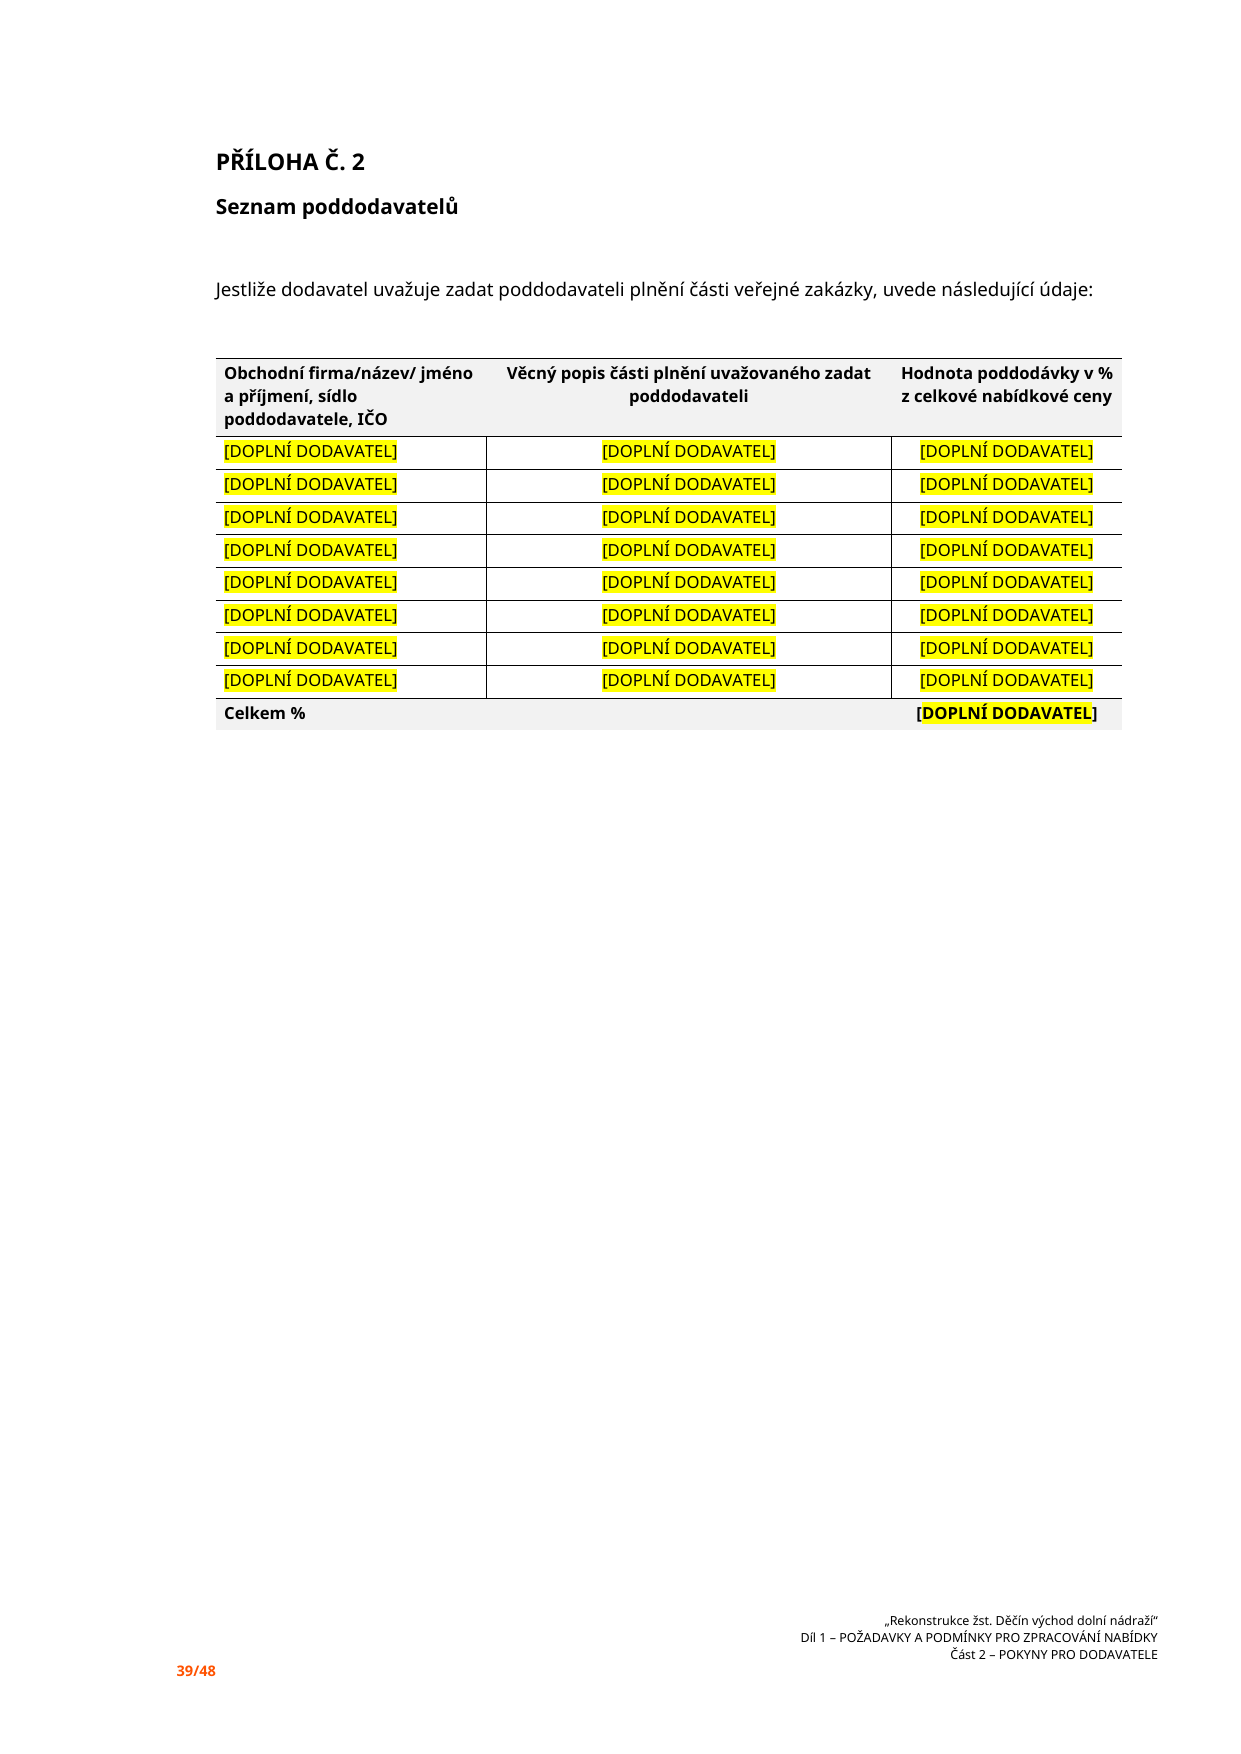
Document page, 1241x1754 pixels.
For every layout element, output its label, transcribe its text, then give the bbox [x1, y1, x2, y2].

table_cell [DOPLNÍ DODAVATEL] [892, 666, 1122, 698]
table_cell [DOPLNÍ DODAVATEL] [892, 568, 1122, 599]
table_cell [DOPLNÍ DODAVATEL] [487, 437, 891, 469]
table_cell Celkem % [216, 699, 486, 730]
table_cell [DOPLNÍ DODAVATEL] [487, 470, 891, 501]
table_cell [DOPLNÍ DODAVATEL] [216, 535, 486, 567]
table_cell [DOPLNÍ DODAVATEL] [216, 470, 486, 501]
table_header Obchodní firma/název/ jméno a příjmení, sídlo poddodavatele, IČO [216, 359, 486, 436]
text Jestliže dodavatel uvažuje zadat poddodavateli plnění části veřejné zakázky, uvede následující údaje: [216, 277, 1122, 302]
table_cell [DOPLNÍ DODAVATEL] [892, 535, 1122, 567]
table_cell [DOPLNÍ DODAVATEL] [891, 699, 1122, 730]
table_header Hodnota poddodávky v % z celkové nabídkové ceny [891, 359, 1122, 436]
table_cell [DOPLNÍ DODAVATEL] [892, 601, 1122, 632]
table_cell [DOPLNÍ DODAVATEL] [487, 666, 891, 698]
table_cell [DOPLNÍ DODAVATEL] [487, 601, 891, 632]
table_cell [DOPLNÍ DODAVATEL] [892, 437, 1122, 469]
table_cell [DOPLNÍ DODAVATEL] [216, 503, 486, 534]
table_cell [DOPLNÍ DODAVATEL] [487, 568, 891, 599]
table_cell [DOPLNÍ DODAVATEL] [216, 666, 486, 698]
table_cell [DOPLNÍ DODAVATEL] [216, 437, 486, 469]
table_cell [DOPLNÍ DODAVATEL] [216, 601, 486, 632]
table_cell [DOPLNÍ DODAVATEL] [216, 633, 486, 665]
table_cell [486, 699, 891, 730]
table_cell [DOPLNÍ DODAVATEL] [487, 633, 891, 665]
table_cell [DOPLNÍ DODAVATEL] [892, 470, 1122, 501]
text Seznam poddodavatelů [216, 192, 1122, 221]
table_cell [DOPLNÍ DODAVATEL] [892, 503, 1122, 534]
text Příloha č. 2 [216, 146, 1122, 177]
table_cell [DOPLNÍ DODAVATEL] [892, 633, 1122, 665]
table_cell [DOPLNÍ DODAVATEL] [216, 568, 486, 599]
table_cell [DOPLNÍ DODAVATEL] [487, 535, 891, 567]
table_cell [DOPLNÍ DODAVATEL] [487, 503, 891, 534]
table_header Věcný popis části plnění uvažovaného zadat poddodavateli [486, 359, 891, 436]
